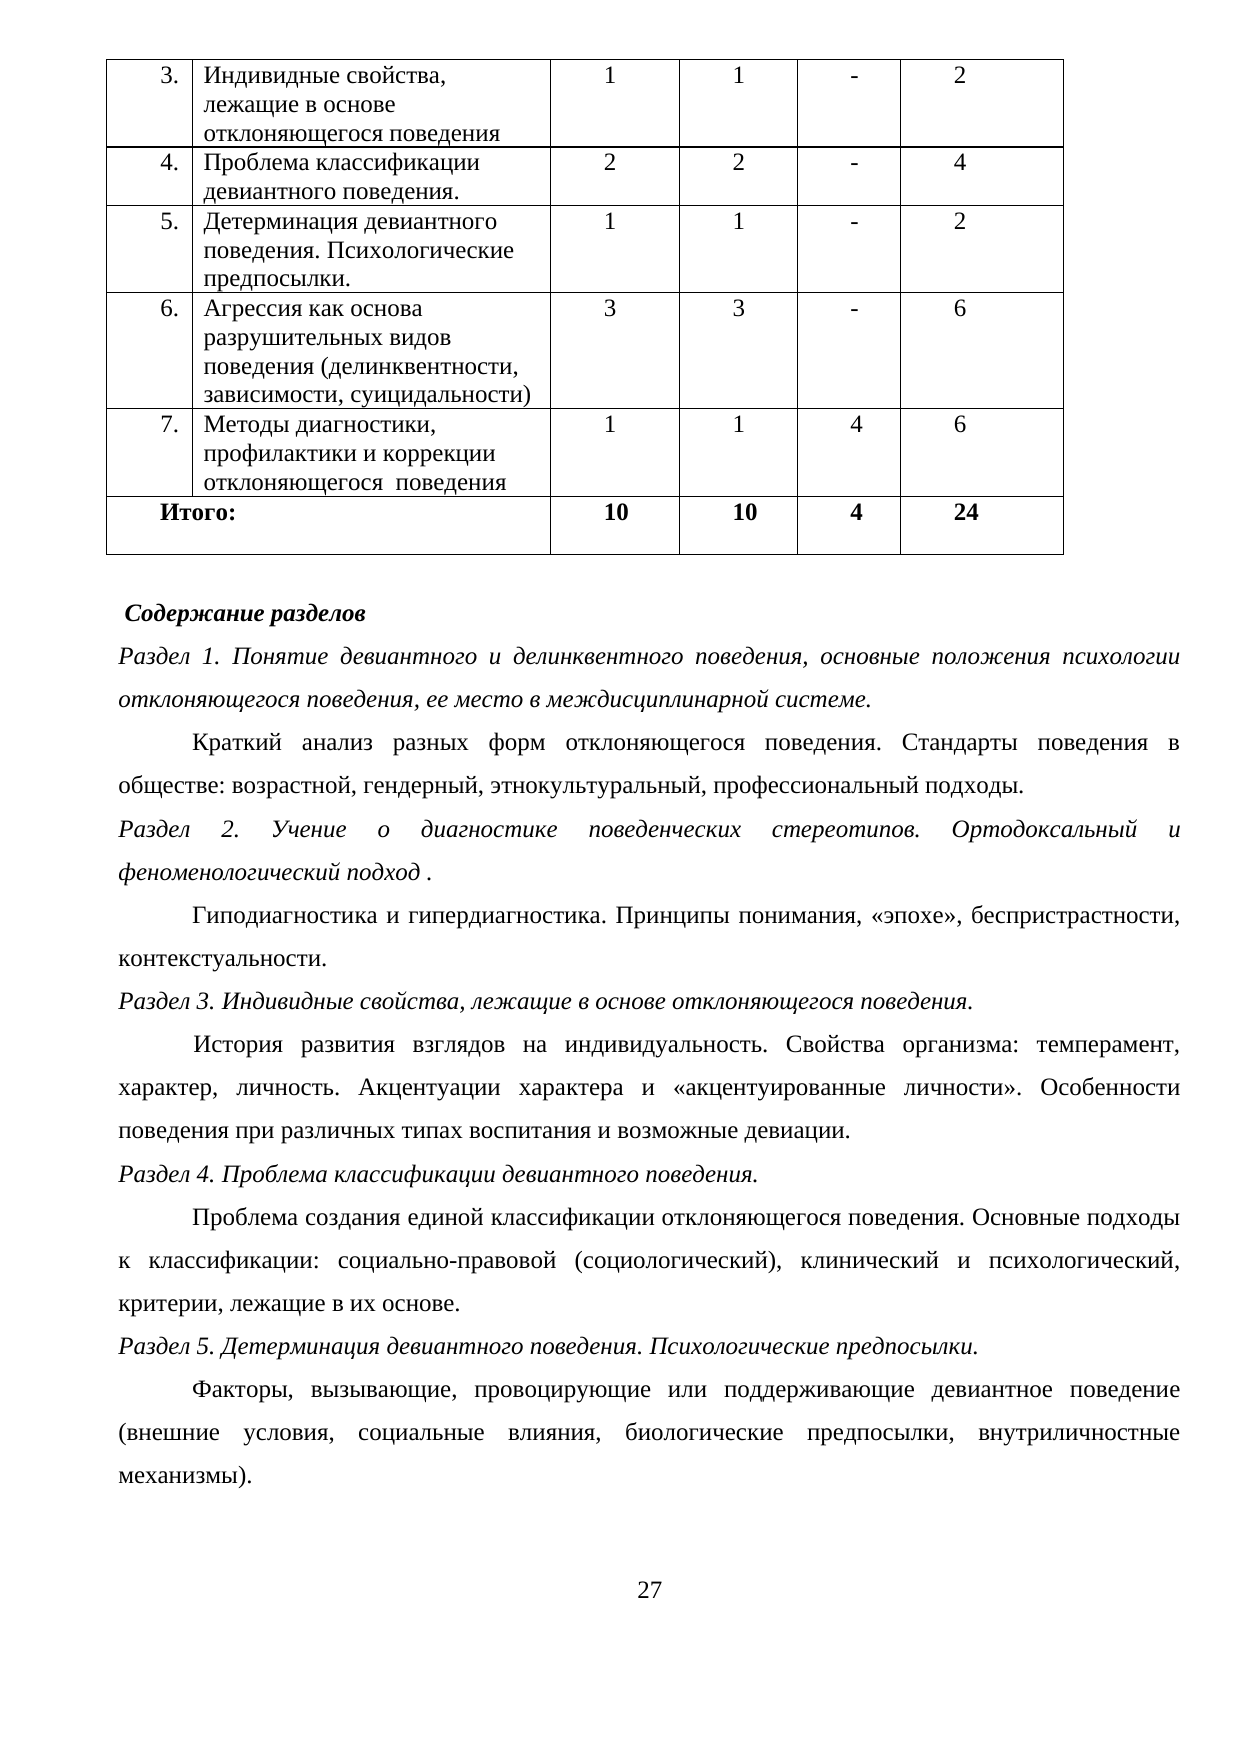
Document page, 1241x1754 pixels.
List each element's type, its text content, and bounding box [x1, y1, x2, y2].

table_cell 1 [551, 206, 679, 292]
table_cell Детерминация девиантного поведения. Психологические предпосылки. [193, 206, 550, 292]
table_cell Агрессия как основа разрушительных видов поведения (делинквентности, зависимости, суицидальности) [193, 293, 550, 408]
table_cell 1 [551, 409, 679, 496]
text Раздел 5. Детерминация девиантного поведения. Психологические предпосылки. [118, 1331, 1181, 1360]
table_cell 10 [680, 497, 797, 554]
text Раздел 1. Понятие девиантного и делинквентного поведения, основные положения психологии отклоняющегося поведения, ее место в междисциплинарной системе. [118, 641, 1181, 713]
text Раздел 2. Учение о диагностике поведенческих стереотипов. Ортодоксальный и феноменологический подход . [118, 814, 1181, 886]
table_cell 2 [551, 148, 679, 205]
table_cell - [798, 206, 900, 292]
text Проблема создания единой классификации отклоняющегося поведения. Основные подходы к классификации: социально-правовой (социологический), клинический и психологический, критерии, лежащие в их основе. [118, 1202, 1181, 1317]
table_cell 3 [680, 293, 797, 408]
text Содержание разделов [118, 598, 1181, 627]
text Краткий анализ разных форм отклоняющегося поведения. Стандарты поведения в обществе: возрастной, гендерный, этнокультуральный, профессиональный подходы. [118, 727, 1181, 799]
text Раздел 4. Проблема классификации девиантного поведения. [118, 1159, 1181, 1187]
table_cell Проблема классификации девиантного поведения. [193, 148, 550, 205]
table_cell 2 [680, 148, 797, 205]
table_cell Индивидные свойства, лежащие в основе отклоняющегося поведения [193, 60, 550, 146]
table_cell 10 [551, 497, 679, 554]
table_cell 6 [901, 293, 1063, 408]
text Гиподиагностика и гипердиагностика. Принципы понимания, «эпохе», беспристрастности, контекстуальности. [118, 900, 1181, 972]
table_cell 3 [551, 293, 679, 408]
table_cell 1 [551, 60, 679, 146]
table_cell - [798, 293, 900, 408]
text Факторы, вызывающие, провоцирующие или поддерживающие девиантное поведение (внешние условия, социальные влияния, биологические предпосылки, внутриличностные механизмы). [118, 1374, 1181, 1489]
table_cell 2 [901, 206, 1063, 292]
table_cell 4 [798, 497, 900, 554]
table_cell 6. [107, 293, 192, 408]
table_cell 1 [680, 409, 797, 496]
table_cell 7. [107, 409, 192, 496]
table_cell - [798, 60, 900, 146]
text Раздел 3. Индивидные свойства, лежащие в основе отклоняющегося поведения. [118, 986, 1181, 1015]
table_cell 4. [107, 148, 192, 205]
table_cell 3. [107, 60, 192, 146]
table_cell 24 [901, 497, 1063, 554]
table_cell 4 [901, 148, 1063, 205]
table_cell - [798, 148, 900, 205]
text История развития взглядов на индивидуальность. Свойства организма: темперамент, характер, личность. Акцентуации характера и «акцентуированные личности». Особенности поведения при различных типах воспитания и возможные девиации. [118, 1029, 1181, 1144]
table_cell 2 [901, 60, 1063, 146]
table_cell 1 [680, 206, 797, 292]
table_cell 5. [107, 206, 192, 292]
table_cell Итого: [107, 497, 550, 554]
table_cell Методы диагностики, профилактики и коррекции отклоняющегося поведения [193, 409, 550, 496]
table_cell 4 [798, 409, 900, 496]
table_cell 6 [901, 409, 1063, 496]
table_cell 1 [680, 60, 797, 146]
